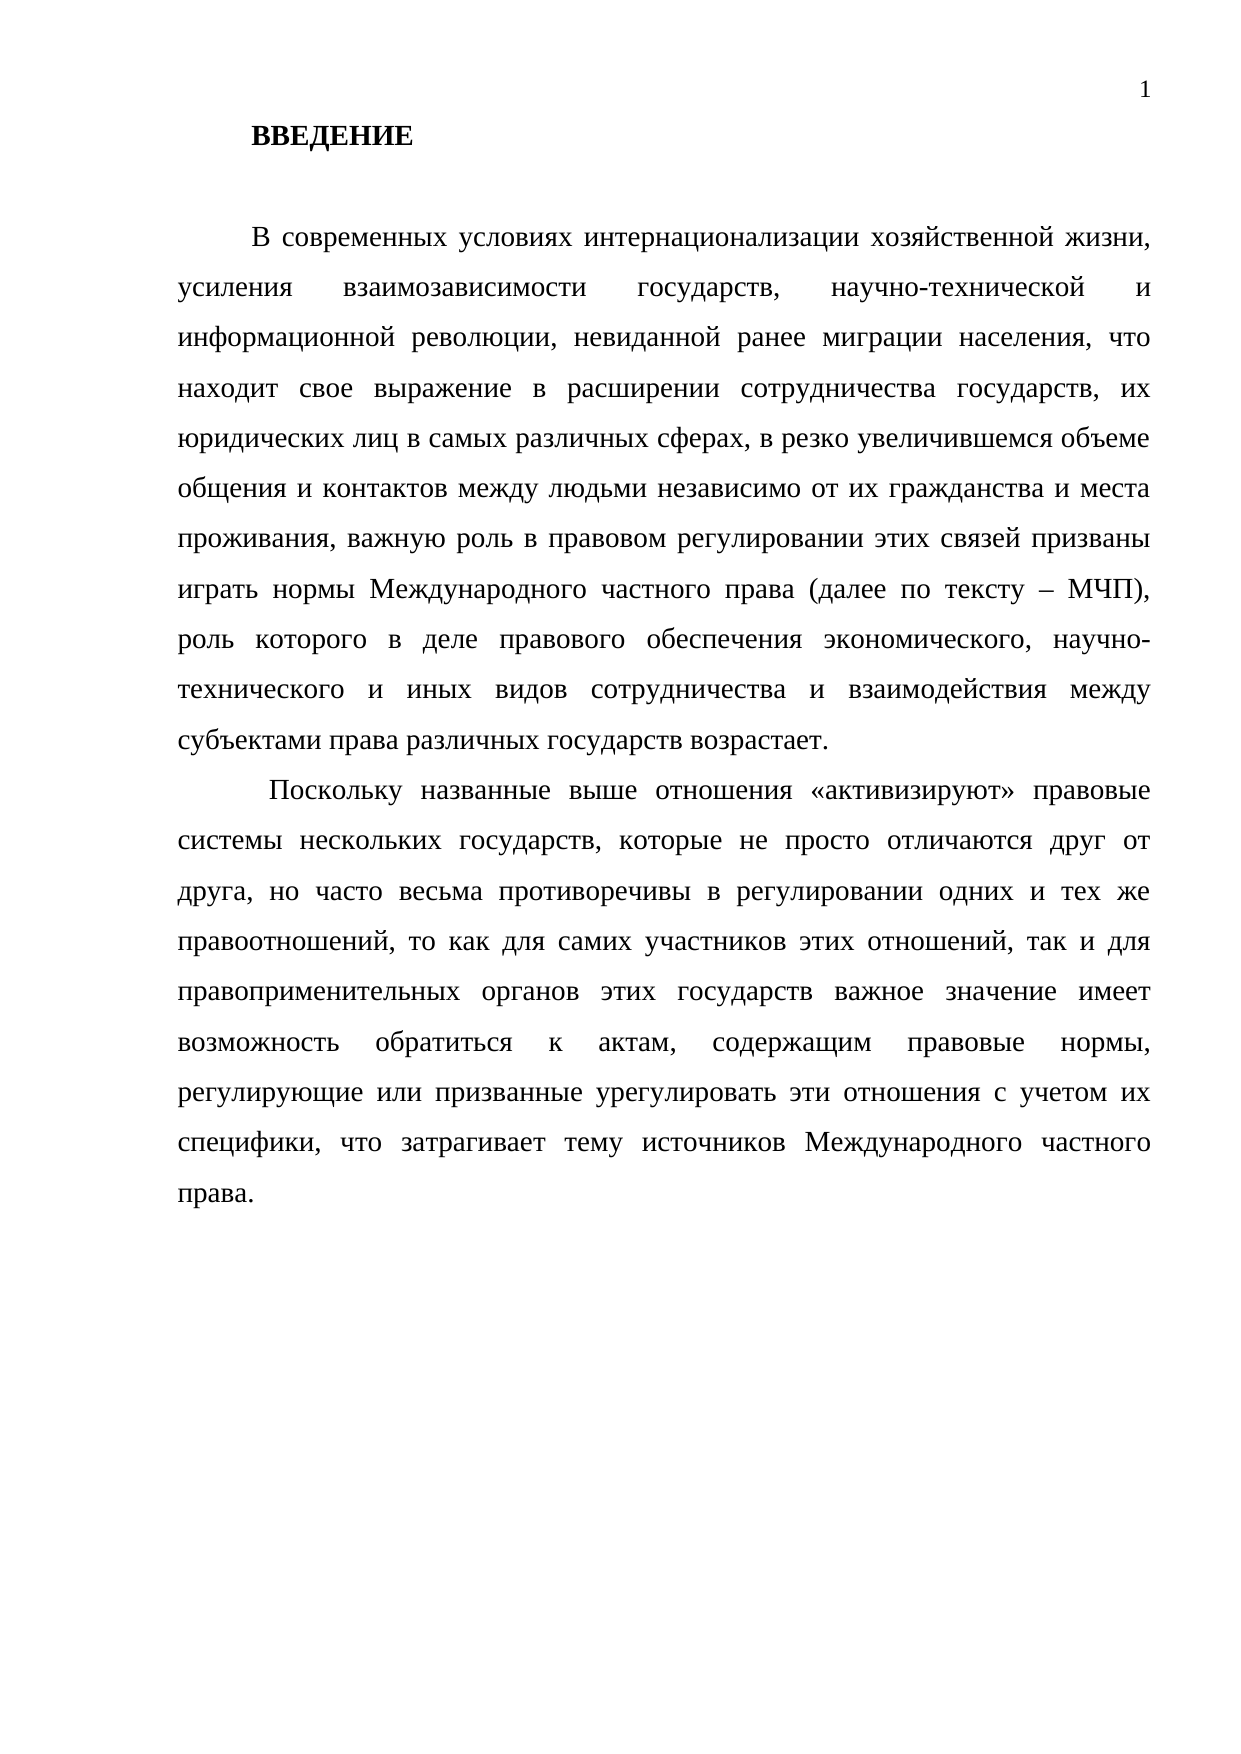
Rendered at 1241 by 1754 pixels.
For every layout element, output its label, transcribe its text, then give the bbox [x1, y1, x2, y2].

text ВВЕДЕНИЕ [177, 118, 1152, 152]
text Поскольку названные выше отношения «активизируют» правовые системы нескольких государств, которые не просто отличаются друг от друга, но часто весьма противоречивы в регулировании одних и тех же правоотношений, то как для самих участников этих отношений, так и для правоприменительных органов этих государств важное значение имеет возможность обратиться к актам, содержащим правовые нормы, регулирующие или призванные урегулировать эти отношения с учетом их специфики, что затрагивает тему источников Международного частного права. [177, 772, 1152, 1208]
text В современных условиях интернационализации хозяйственной жизни, усиления взаимозависимости государств, научно-технической и информационной революции, невиданной ранее миграции населения, что находит свое выражение в расширении сотрудничества государств, их юридических лиц в самых различных сферах, в резко увеличившемся объеме общения и контактов между людьми независимо от их гражданства и места проживания, важную роль в правовом регулировании этих связей призваны играть нормы Международного частного права (далее по тексту – МЧП), роль которого в деле правового обеспечения экономического, научно-технического и иных видов сотрудничества и взаимодействия между субъектами права различных государств возрастает. [177, 219, 1152, 755]
